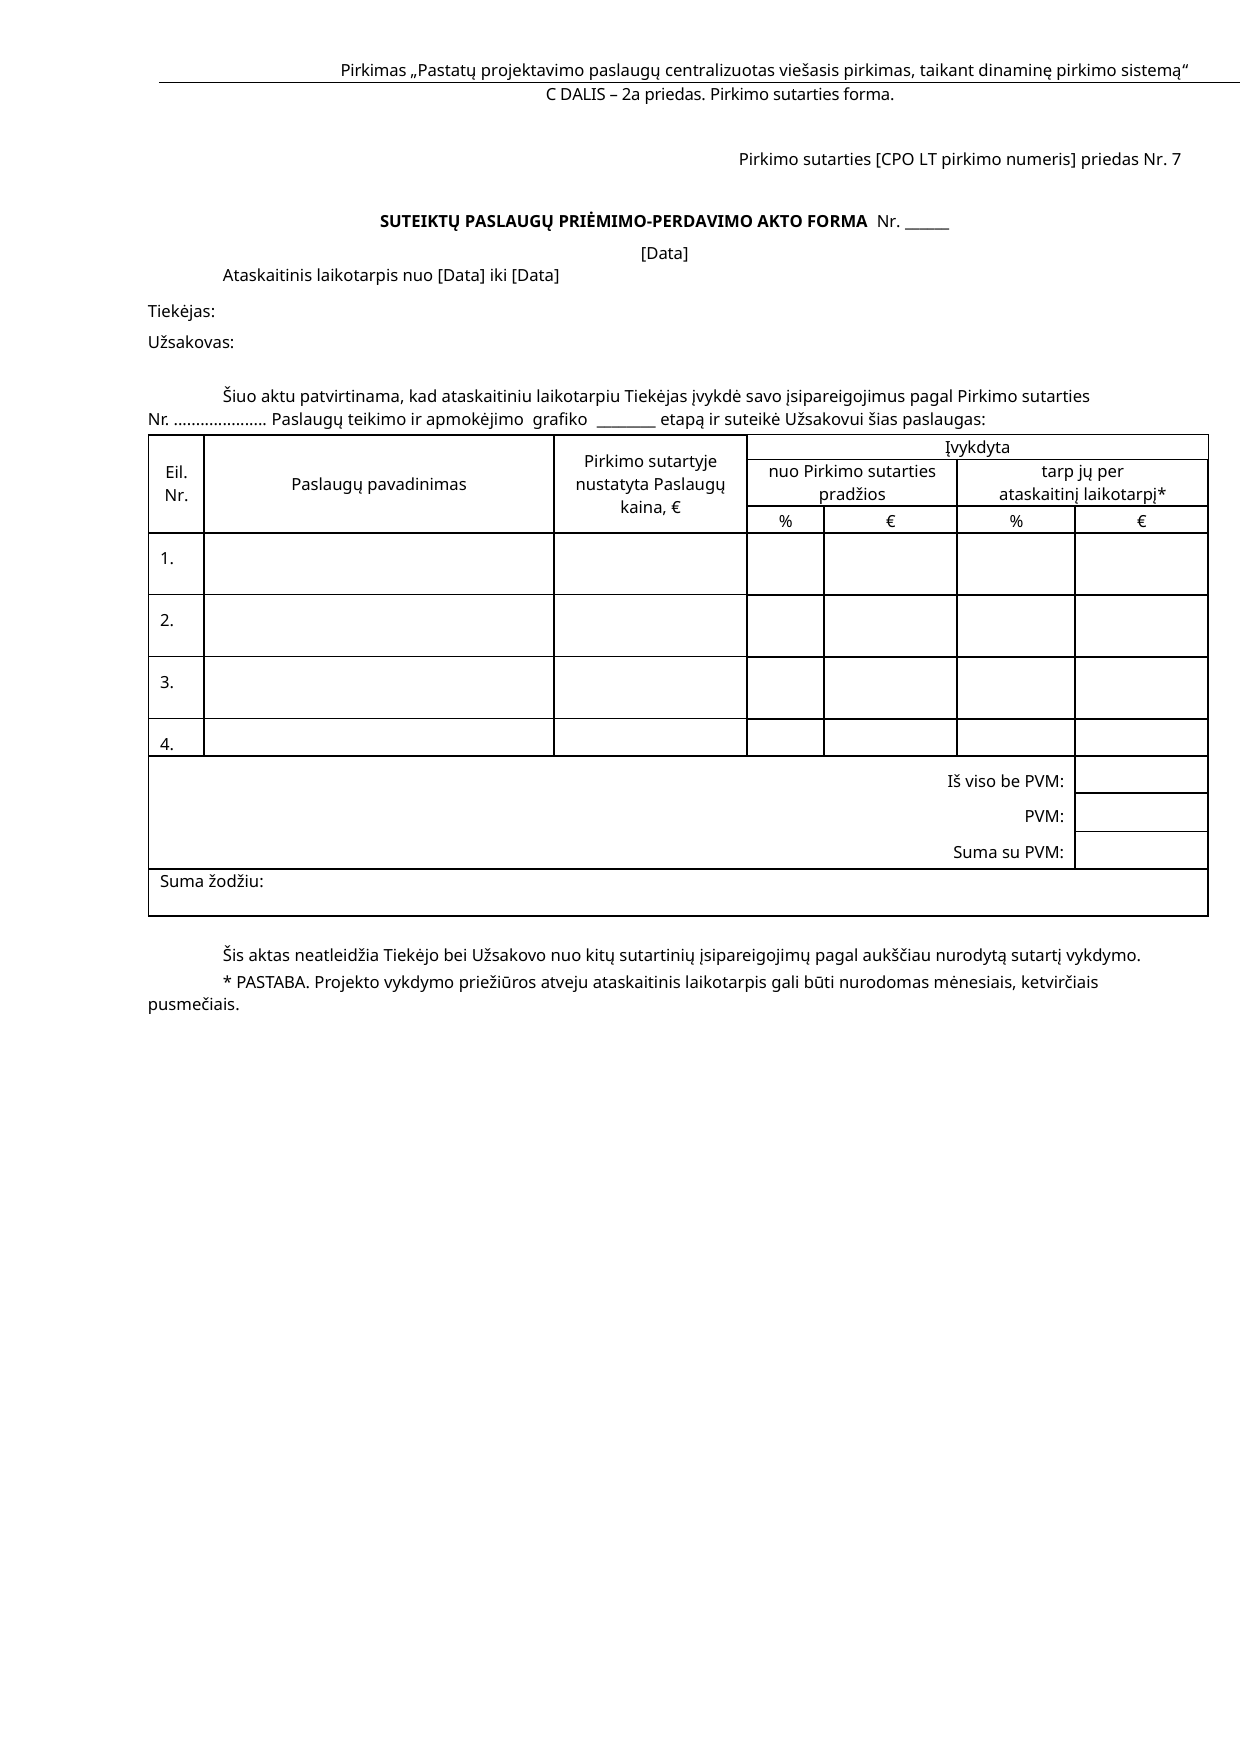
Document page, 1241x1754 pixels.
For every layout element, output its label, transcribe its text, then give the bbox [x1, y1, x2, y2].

table_cell [1076, 658, 1207, 718]
text Pirkimo sutarties [CPO LT pirkimo numeris] priedas Nr. 7 [148, 148, 1181, 170]
text Užsakovas: [148, 322, 1181, 353]
table_cell [1076, 757, 1207, 792]
table_cell [1076, 720, 1207, 755]
subtitle * PASTABA. Projekto vykdymo priežiūros atveju ataskaitinis laikotarpis gali būti nurodomas mėnesiais, ketvirčiais pusmečiais. [148, 970, 1181, 1016]
table_cell [825, 658, 956, 718]
table_cell [748, 534, 823, 594]
table_cell [149, 534, 203, 594]
table_cell [958, 596, 1074, 656]
table_cell [1076, 596, 1207, 656]
table_cell [958, 658, 1074, 718]
table_cell [205, 534, 553, 594]
table_cell [748, 596, 823, 656]
table_cell [958, 720, 1074, 755]
table_cell [149, 595, 203, 656]
subtitle Šiuo aktu patvirtinama, kad ataskaitiniu laikotarpiu Tiekėjas įvykdė savo įsipareigojimus pagal Pirkimo sutarties Nr. ..................... Paslaugų teikimo ir apmokėjimo grafiko ________ etapą ir suteikė Užsakovui šias paslaugas: [148, 384, 1181, 430]
table_cell [1076, 794, 1207, 831]
table_cell [1076, 832, 1207, 868]
table_cell tarp jų per ataskaitinį laikotarpį* [958, 460, 1207, 505]
subtitle Šis aktas neatleidžia Tiekėjo bei Užsakovo nuo kitų sutartinių įsipareigojimų pagal aukščiau nurodytą sutartį vykdymo. [148, 943, 1181, 966]
table_cell 4. [149, 719, 203, 755]
text Tiekėjas: [148, 291, 1181, 322]
table_cell € [825, 507, 956, 532]
table_cell Iš viso be PVM: PVM: Suma su PVM: [149, 757, 1074, 868]
subtitle Ataskaitinis laikotarpis nuo [Data] iki [Data] [148, 264, 1181, 287]
table_cell [555, 719, 746, 755]
table_cell [555, 595, 746, 656]
table_cell % [748, 507, 823, 532]
table_cell [149, 657, 203, 718]
table_header Eil. Nr. [149, 436, 203, 532]
table_cell Suma žodžiu: [149, 870, 1207, 915]
table_cell € [1076, 507, 1207, 532]
table_cell [825, 596, 956, 656]
table_cell [748, 658, 823, 718]
table_cell % [958, 507, 1074, 532]
table_cell [205, 719, 553, 755]
table_cell nuo Pirkimo sutarties pradžios [748, 460, 956, 505]
text [Data] [148, 233, 1181, 264]
table_cell [958, 534, 1074, 594]
table_header Paslaugų pavadinimas [205, 436, 553, 532]
table_cell [825, 720, 956, 755]
table_cell [555, 534, 746, 594]
table_cell [1076, 534, 1207, 594]
text SUTEIKTŲ PASLAUGŲ pRIĖMIMO-PERDAVIMO akto FORMA Nr. ______ [148, 201, 1181, 233]
table_header Pirkimo sutartyje nustatyta Paslaugų kaina, € [555, 436, 746, 532]
table_cell [205, 595, 553, 656]
table_cell [205, 657, 553, 718]
table_cell [748, 720, 823, 755]
table_header Įvykdyta [748, 435, 1208, 458]
table_cell [555, 657, 746, 718]
table_cell [825, 534, 956, 594]
